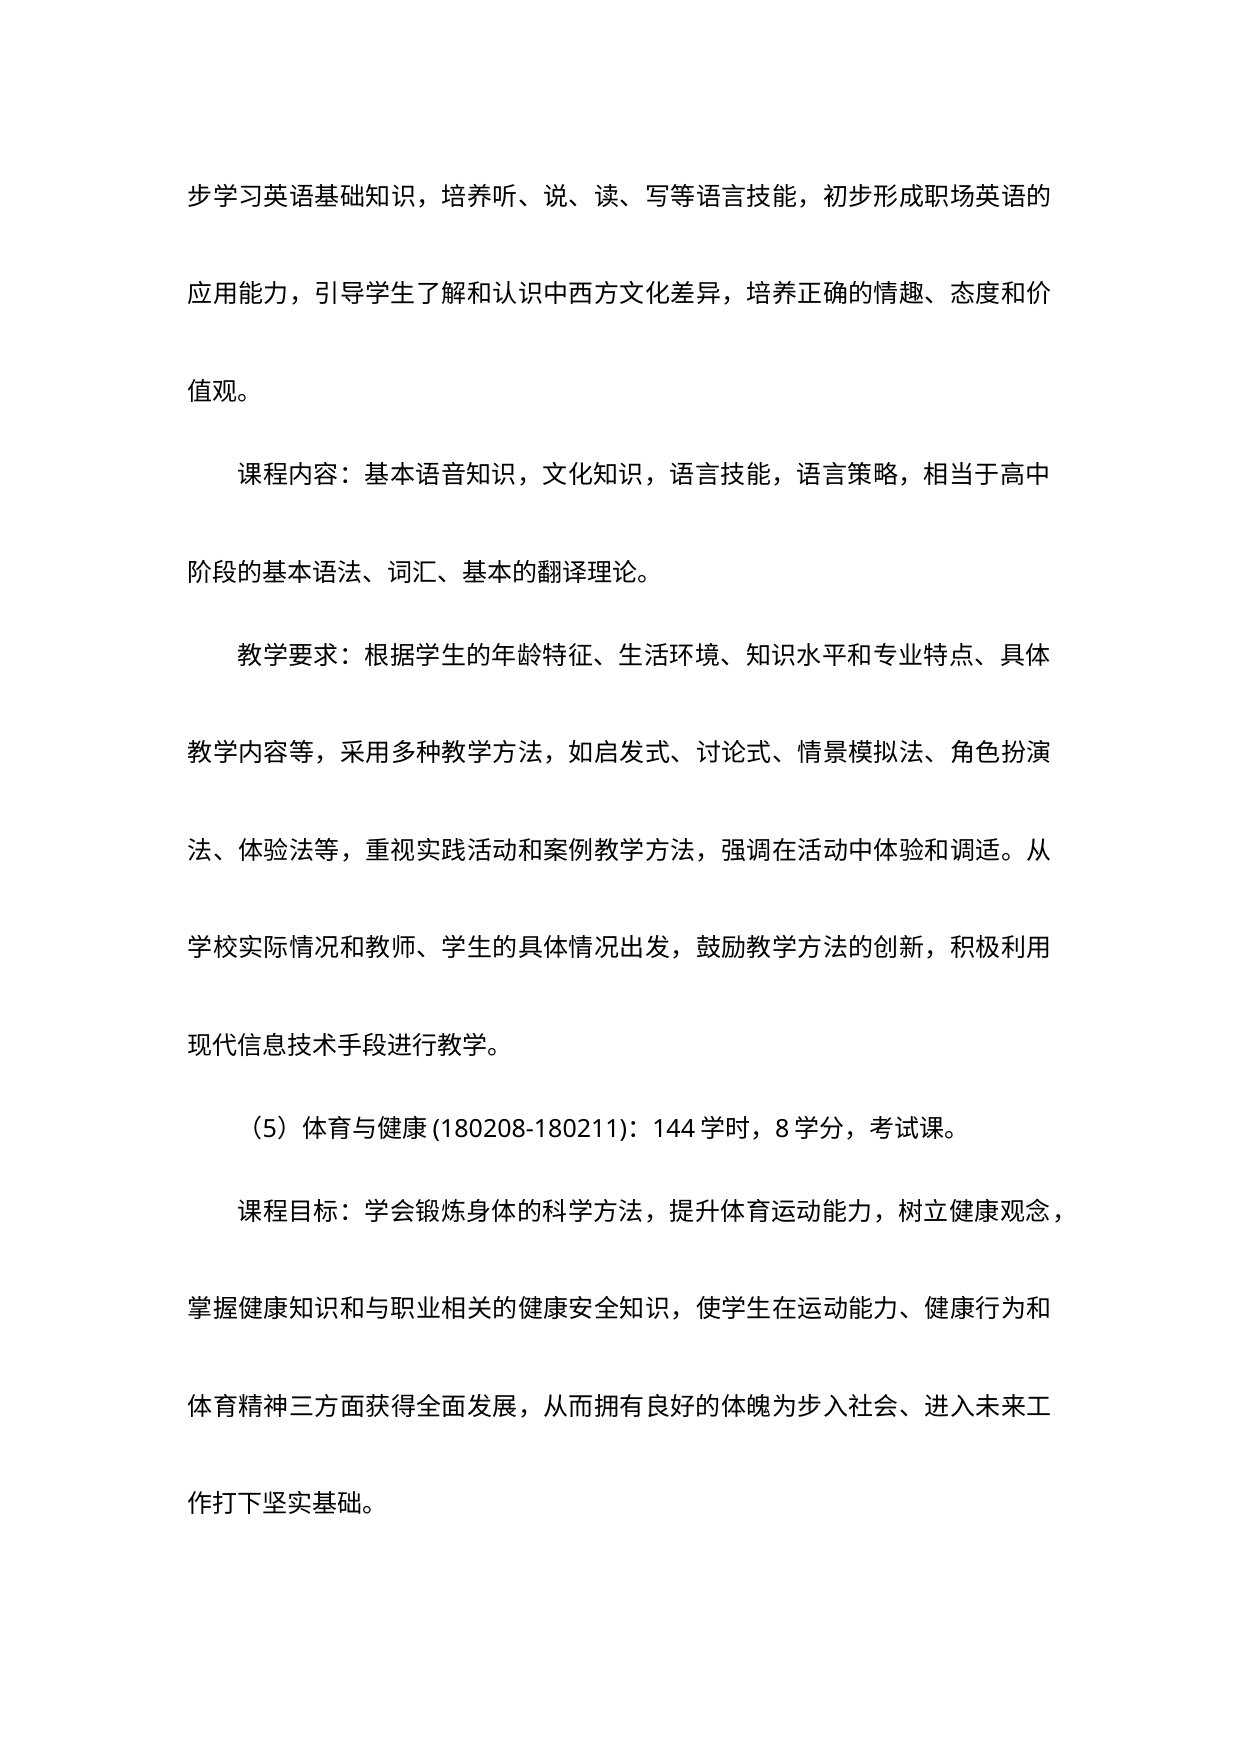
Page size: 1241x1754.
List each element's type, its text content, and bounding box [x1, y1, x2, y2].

text （5）体育与健康 (180208-180211)：144学时，8学分，考试课。 [187, 1094, 1053, 1159]
text 课程目标：学会锻炼身体的科学方法，提升体育运动能力，树立健康观念，掌握健康知识和与职业相关的健康安全知识，使学生在运动能力、健康行为和体育精神三方面获得全面发展，从而拥有良好的体魄为步入社会、进入未来工作打下坚实基础。 [187, 1177, 1053, 1534]
text 教学要求：根据学生的年龄特征、生活环境、知识水平和专业特点、具体教学内容等，采用多种教学方法，如启发式、讨论式、情景模拟法、角色扮演法、体验法等，重视实践活动和案例教学方法，强调在活动中体验和调适。从学校实际情况和教师、学生的具体情况出发，鼓励教学方法的创新，积极利用现代信息技术手段进行教学。 [187, 621, 1053, 1076]
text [187, 162, 1053, 422]
text 课程内容：基本语音知识，文化知识，语言技能，语言策略，相当于高中阶段的基本语法、词汇、基本的翻译理论。 [187, 440, 1053, 603]
